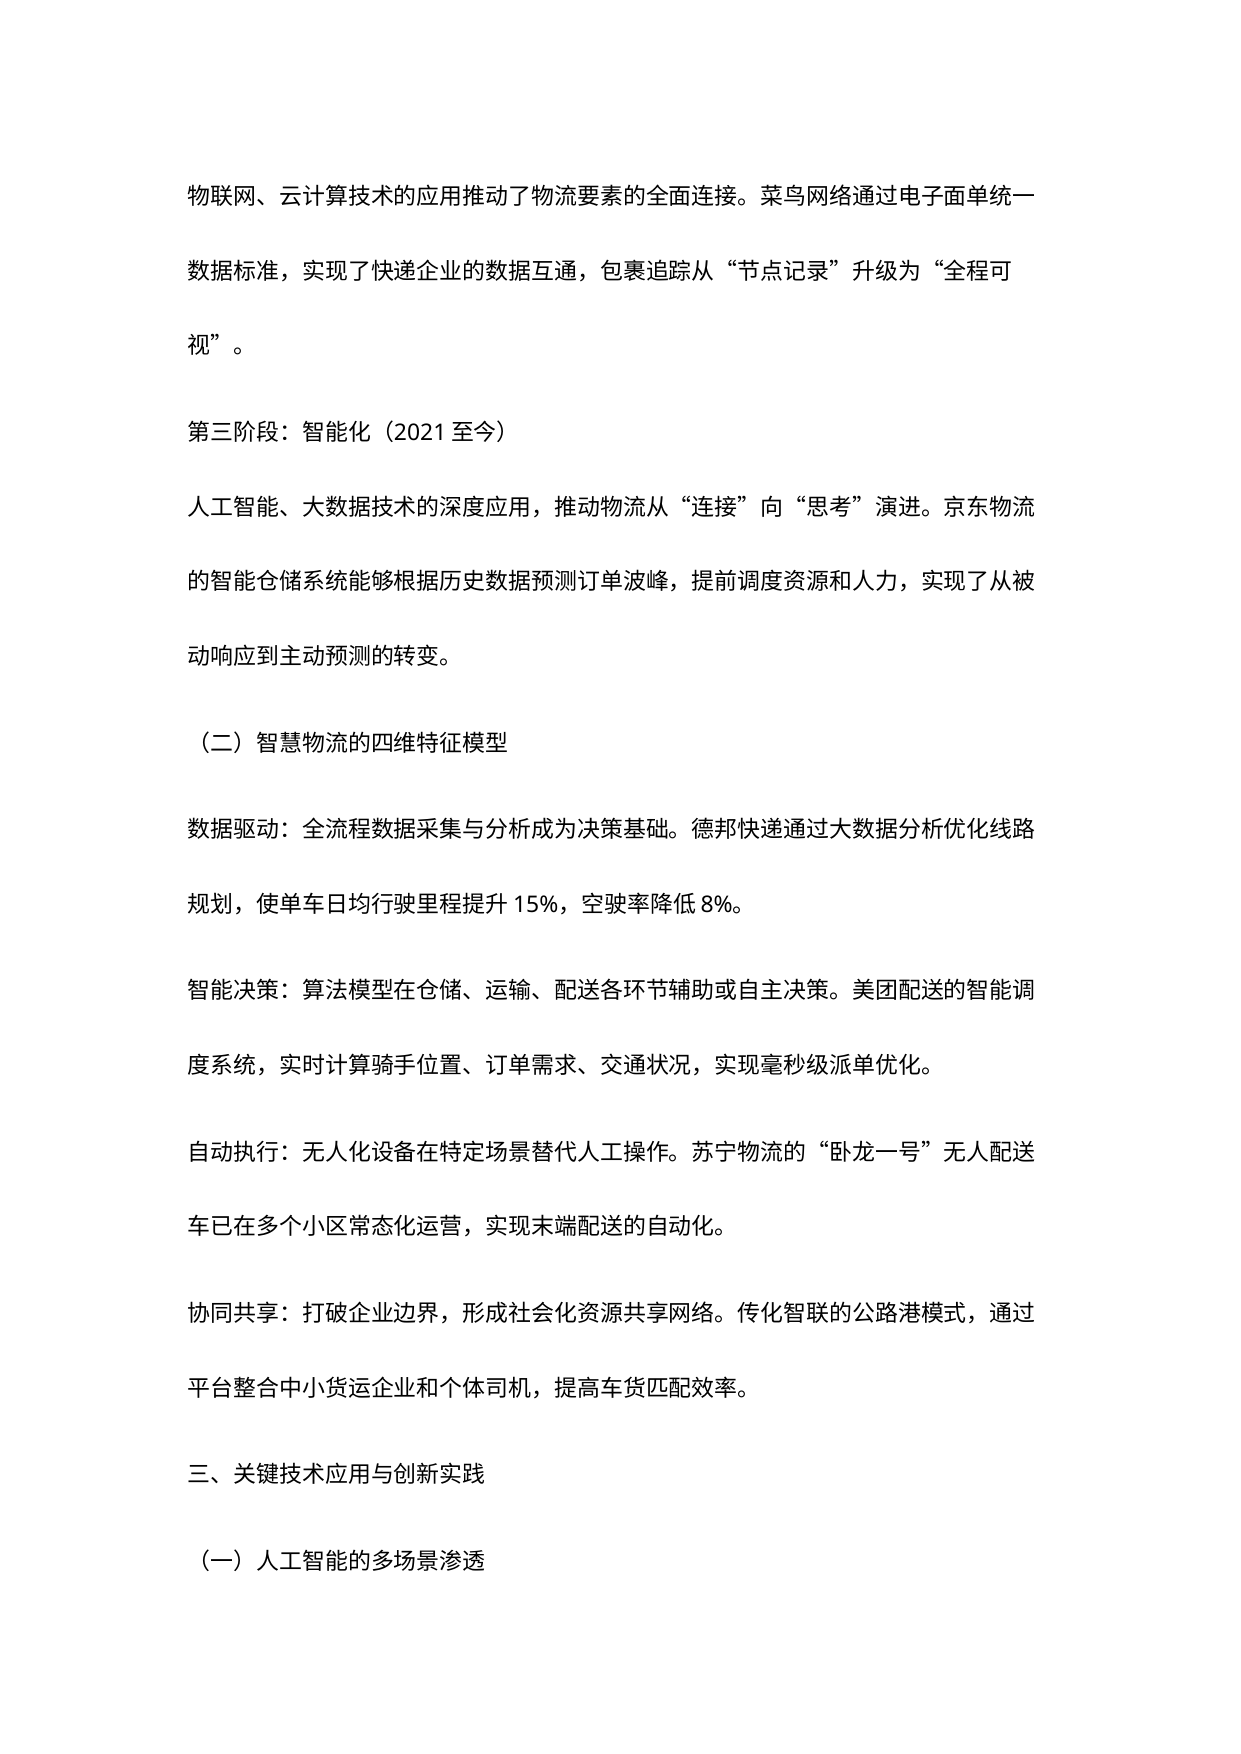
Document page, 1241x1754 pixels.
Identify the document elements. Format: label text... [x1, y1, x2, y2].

text （二）智慧物流的四维特征模型 [187, 708, 1053, 773]
text 数据驱动：全流程数据采集与分析成为决策基础。德邦快递通过大数据分析优化线路规划，使单车日均行驶里程提升15%，空驶率降低8%。 [187, 795, 1053, 935]
text 三、关键技术应用与创新实践 [187, 1440, 1053, 1505]
text 自动执行：无人化设备在特定场景替代人工操作。苏宁物流的“卧龙一号”无人配送车已在多个小区常态化运营，实现末端配送的自动化。 [187, 1118, 1053, 1257]
text （一）人工智能的多场景渗透 [187, 1527, 1053, 1592]
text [187, 162, 1053, 376]
text 第三阶段：智能化（2021至今） 人工智能、大数据技术的深度应用，推动物流从“连接”向“思考”演进。京东物流的智能仓储系统能够根据历史数据预测订单波峰，提前调度资源和人力，实现了从被动响应到主动预测的转变。 [187, 398, 1053, 687]
text 协同共享：打破企业边界，形成社会化资源共享网络。传化智联的公路港模式，通过平台整合中小货运企业和个体司机，提高车货匹配效率。 [187, 1279, 1053, 1419]
text 智能决策：算法模型在仓储、运输、配送各环节辅助或自主决策。美团配送的智能调度系统，实时计算骑手位置、订单需求、交通状况，实现毫秒级派单优化。 [187, 956, 1053, 1096]
